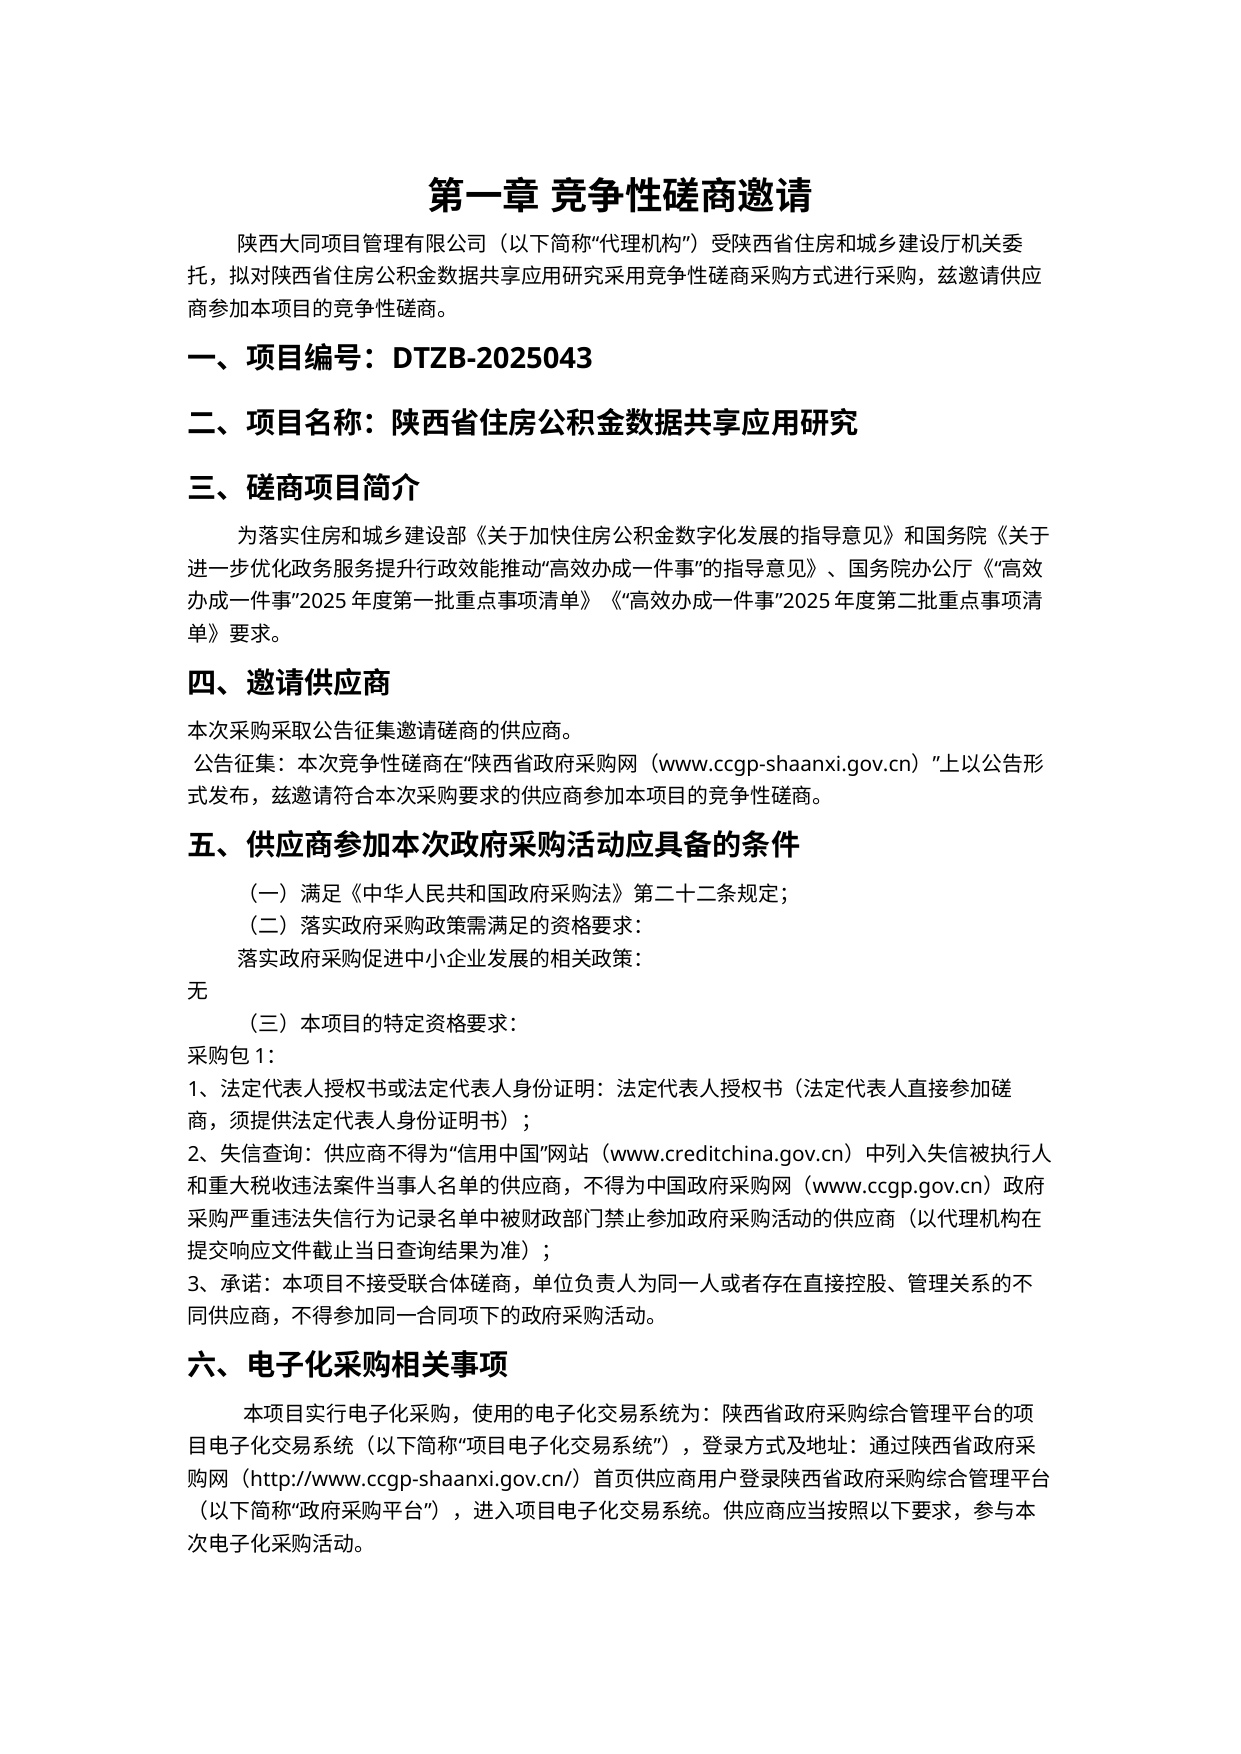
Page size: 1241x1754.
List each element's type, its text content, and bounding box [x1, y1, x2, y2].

text 公告征集：本次竞争性磋商在“陕西省政府采购网（www.ccgp-shaanxi.gov.cn）”上以公告形式发布，兹邀请符合本次采购要求的供应商参加本项目的竞争性磋商。 [187, 747, 1053, 812]
text 五、供应商参加本次政府采购活动应具备的条件 [187, 812, 1053, 877]
text 二、项目名称：陕西省住房公积金数据共享应用研究 [187, 389, 1053, 454]
text 本项目实行电子化采购，使用的电子化交易系统为：陕西省政府采购综合管理平台的项目电子化交易系统（以下简称“项目电子化交易系统”），登录方式及地址：通过陕西省政府采购网（http://www.ccgp-shaanxi.gov.cn/）首页供应商用户登录陕西省政府采购综合管理平台（以下简称“政府采购平台”），进入项目电子化交易系统。供应商应当按照以下要求，参与本次电子化采购活动。 [187, 1397, 1053, 1559]
text 陕西大同项目管理有限公司（以下简称“代理机构”）受陕西省住房和城乡建设厅机关委托，拟对陕西省住房公积金数据共享应用研究采用竞争性磋商采购方式进行采购，兹邀请供应商参加本项目的竞争性磋商。 [187, 227, 1053, 324]
text 第一章 竞争性磋商邀请 [187, 162, 1053, 227]
text （一）满足《中华人民共和国政府采购法》第二十二条规定； [187, 877, 1053, 909]
text 1、法定代表人授权书或法定代表人身份证明：法定代表人授权书（法定代表人直接参加磋商，须提供法定代表人身份证明书）； [187, 1072, 1053, 1137]
text 本次采购采取公告征集邀请磋商的供应商。 [187, 714, 1053, 747]
text （二）落实政府采购政策需满足的资格要求： [187, 909, 1053, 942]
text 三、磋商项目简介 [187, 454, 1053, 519]
text 一、项目编号：DTZB-2025043 [187, 324, 1053, 389]
text 六、电子化采购相关事项 [187, 1332, 1053, 1397]
text 四、邀请供应商 [187, 649, 1053, 714]
text （三）本项目的特定资格要求： [187, 1007, 1053, 1039]
text 落实政府采购促进中小企业发展的相关政策： [187, 942, 1053, 974]
text 采购包1： [187, 1039, 1053, 1072]
text 2、失信查询：供应商不得为“信用中国”网站（www.creditchina.gov.cn）中列入失信被执行人和重大税收违法案件当事人名单的供应商，不得为中国政府采购网（www.ccgp.gov.cn）政府采购严重违法失信行为记录名单中被财政部门禁止参加政府采购活动的供应商（以代理机构在提交响应文件截止当日查询结果为准）； [187, 1137, 1053, 1267]
text 3、承诺：本项目不接受联合体磋商，单位负责人为同一人或者存在直接控股、管理关系的不同供应商，不得参加同一合同项下的政府采购活动。 [187, 1267, 1053, 1332]
text 无 [187, 974, 1053, 1007]
text 为落实住房和城乡建设部《关于加快住房公积金数字化发展的指导意见》和国务院《关于进一步优化政务服务提升行政效能推动“高效办成一件事”的指导意见》、国务院办公厅《“高效办成一件事”2025年度第一批重点事项清单》《“高效办成一件事”2025年度第二批重点事项清单》要求。 [187, 519, 1053, 649]
